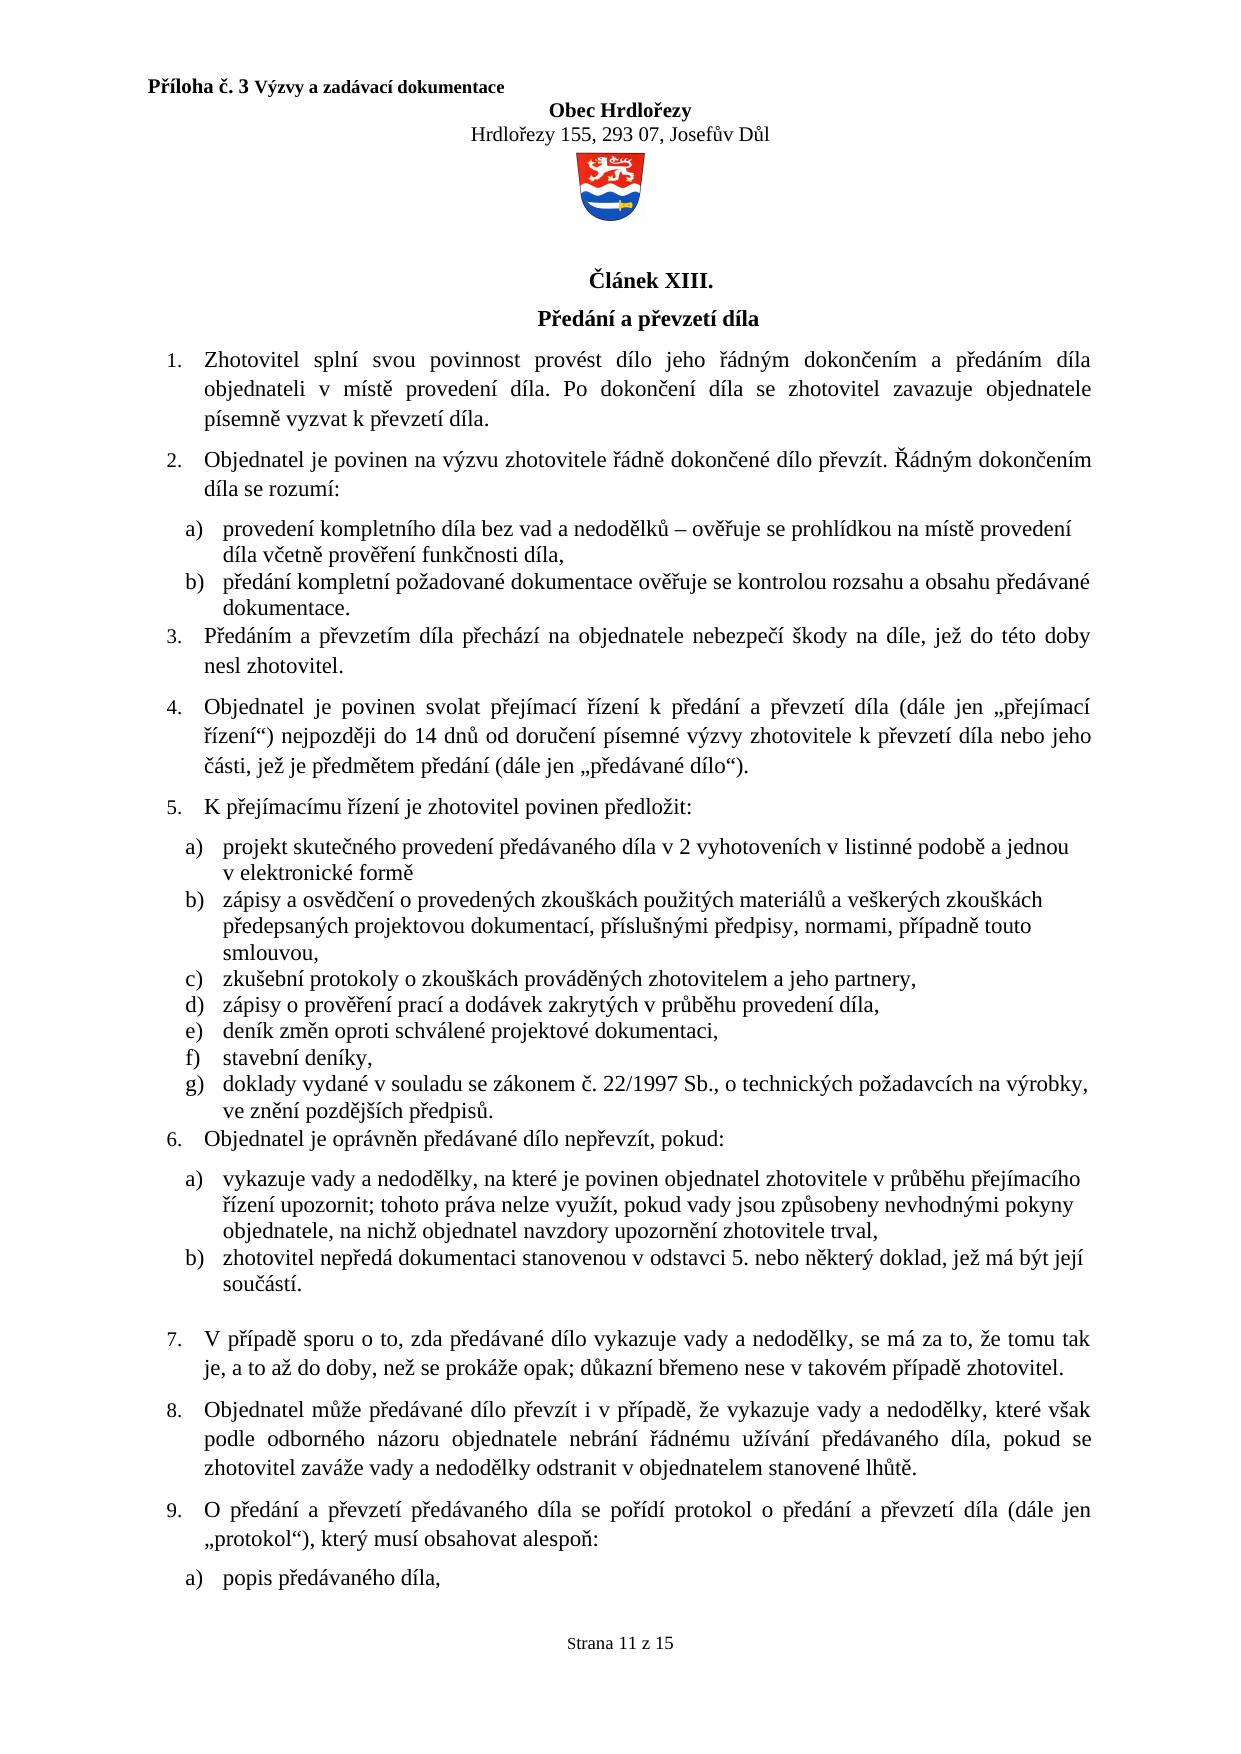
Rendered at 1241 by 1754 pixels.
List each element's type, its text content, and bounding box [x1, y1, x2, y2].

list Objednatel je povinen na výzvu zhotovitele řádně dokončené dílo převzít. Řádným dokončením díla se rozumí: [166, 444, 1093, 503]
list předání kompletní požadované dokumentace ověřuje se kontrolou rozsahu a obsahu předávané dokumentace. [185, 568, 1093, 621]
list doklady vydané v souladu se zákonem č. 22/1997 Sb., o technických požadavcích na výrobky, ve znění pozdějších předpisů. [185, 1070, 1093, 1123]
subtitle Článek XIII. [204, 267, 1093, 293]
list zkušební protokoly o zkouškách prováděných zhotovitelem a jeho partnery, [185, 965, 1093, 991]
list zápisy a osvědčení o provedených zkouškách použitých materiálů a veškerých zkouškách předepsaných projektovou dokumentací, příslušnými předpisy, normami, případně touto smlouvou, [185, 886, 1093, 965]
list stavební deníky, [185, 1044, 1093, 1070]
list zhotovitel nepředá dokumentaci stanovenou v odstavci 5. nebo některý doklad, jež má být její součástí. [185, 1244, 1093, 1296]
list projekt skutečného provedení předávaného díla v 2 vyhotoveních v listinné podobě a jednou v elektronické formě [185, 833, 1093, 886]
list zápisy o prověření prací a dodávek zakrytých v průběhu provedení díla, [185, 991, 1093, 1018]
list Objednatel může předávané dílo převzít i v případě, že vykazuje vady a nedodělky, které však podle odborného názoru objednatele nebrání řádnému užívání předávaného díla, pokud se zhotovitel zaváže vady a nedodělky odstranit v objednatelem stanovené lhůtě. [166, 1394, 1093, 1481]
list Zhotovitel splní svou povinnost provést dílo jeho řádným dokončením a předáním díla objednateli v místě provedení díla. Po dokončení díla se zhotovitel zavazuje objednatele písemně vyzvat k převzetí díla. [166, 344, 1093, 432]
list Objednatel je oprávněn předávané dílo nepřevzít, pokud: [166, 1123, 1093, 1152]
list provedení kompletního díla bez vad a nedodělků – ověřuje se prohlídkou na místě provedení díla včetně prověření funkčnosti díla, [185, 515, 1093, 568]
list vykazuje vady a nedodělky, na které je povinen objednatel zhotovitele v průběhu přejímacího řízení upozornit; tohoto práva nelze využít, pokud vady jsou způsobeny nevhodnými pokyny objednatele, na nichž objednatel navzdory upozornění zhotovitele trval, [185, 1165, 1093, 1244]
list popis předávaného díla, [185, 1564, 1093, 1591]
list K přejímacímu řízení je zhotovitel povinen předložit: [166, 791, 1093, 821]
subtitle Předání a převzetí díla [204, 306, 1093, 332]
list Předáním a převzetím díla přechází na objednatele nebezpečí škody na díle, jež do této doby nesl zhotovitel. [166, 621, 1093, 679]
picture [576, 151, 646, 222]
list V případě sporu o to, zda předávané dílo vykazuje vady a nedodělky, se má za to, že tomu tak je, a to až do doby, než se prokáže opak; důkazní břemeno nese v takovém případě zhotovitel. [166, 1323, 1093, 1381]
list Objednatel je povinen svolat přejímací řízení k předání a převzetí díla (dále jen „přejímací řízení“) nejpozději do 14 dnů od doručení písemné výzvy zhotovitele k převzetí díla nebo jeho části, jež je předmětem předání (dále jen „předávané dílo“). [166, 691, 1093, 779]
list deník změn oproti schválené projektové dokumentaci, [185, 1018, 1093, 1044]
list O předání a převzetí předávaného díla se pořídí protokol o předání a převzetí díla (dále jen „protokol“), který musí obsahovat alespoň: [166, 1494, 1093, 1552]
